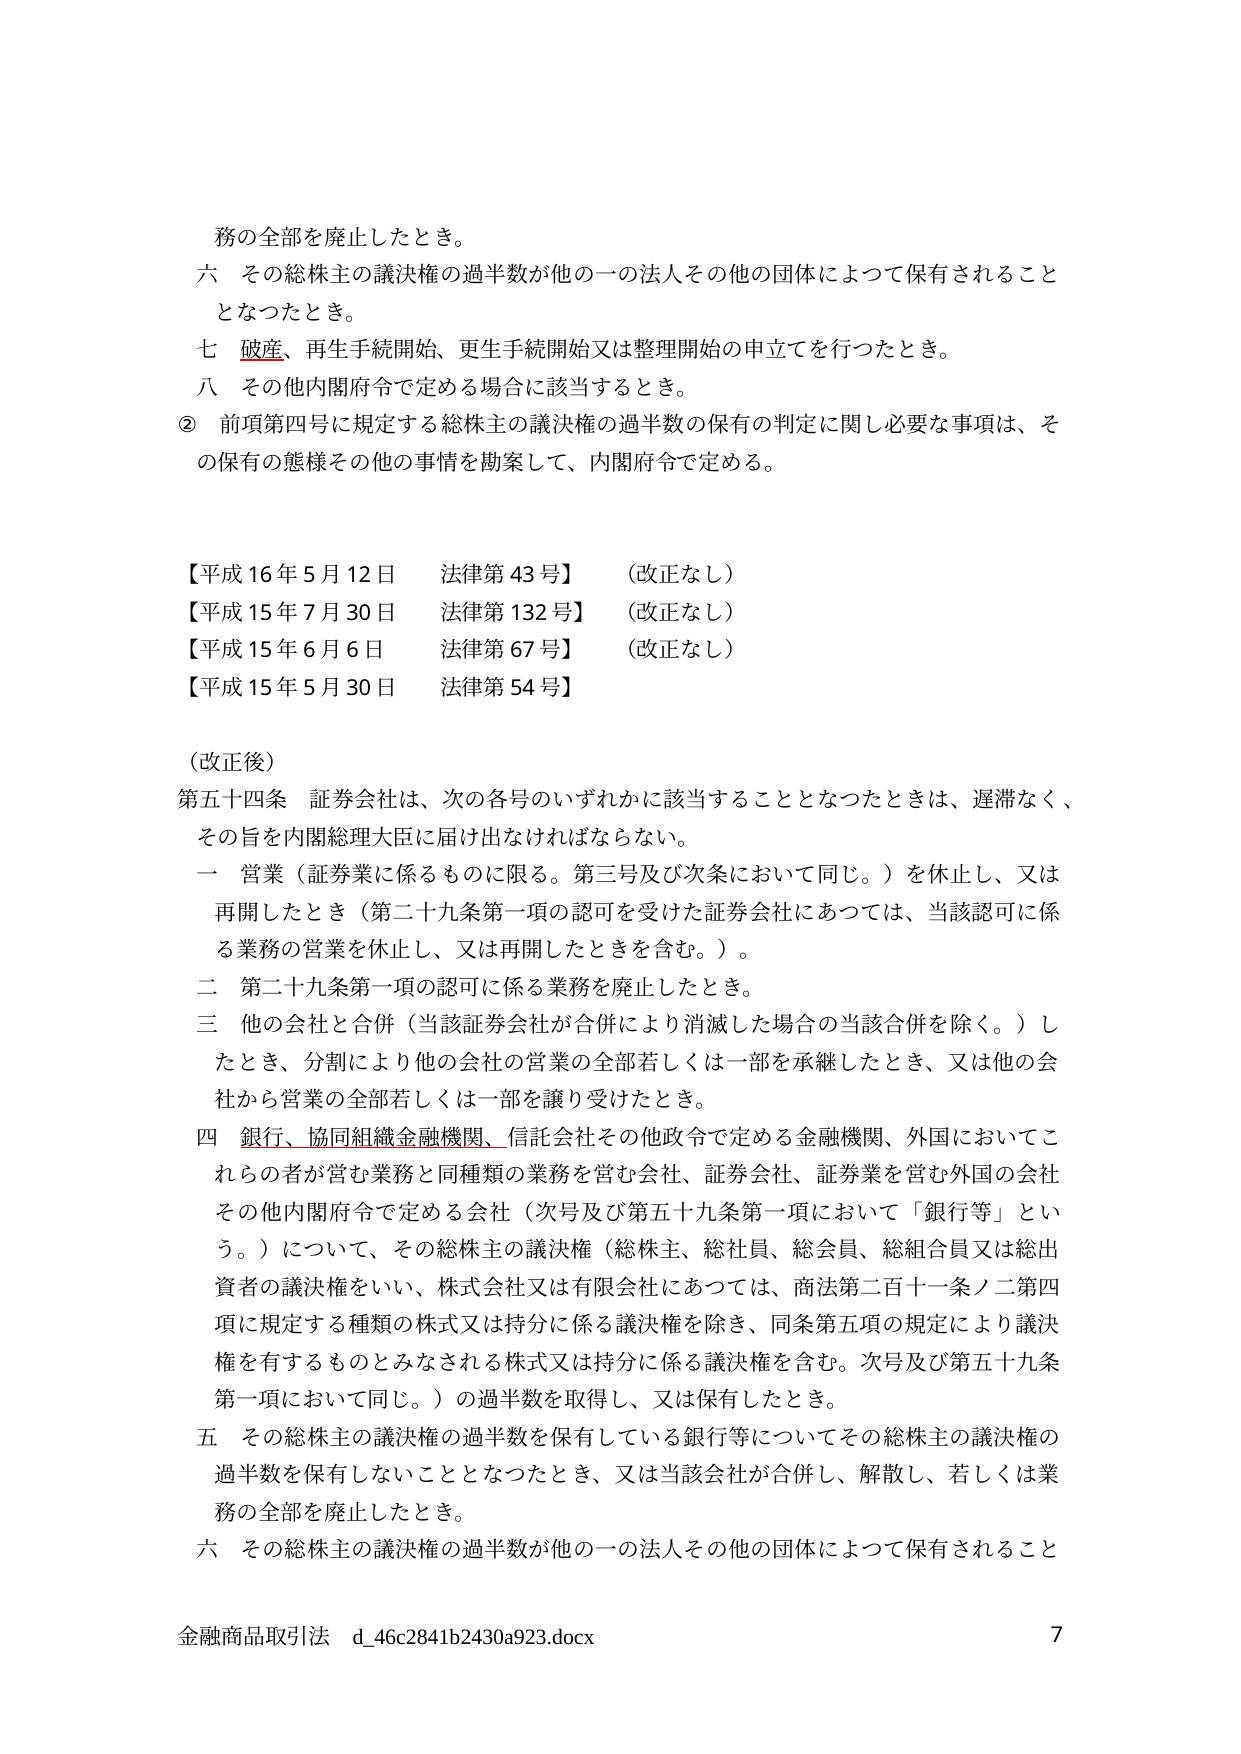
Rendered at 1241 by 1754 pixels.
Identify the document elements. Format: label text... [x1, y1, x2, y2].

text 【平成15年5月30日 法律第54号】 [177, 667, 1063, 704]
text ② 前項第四号に規定する総株主の議決権の過半数の保有の判定に関し必要な事項は、その保有の態様その他の事情を勘案して、内閣府令で定める。 [177, 404, 1063, 479]
text 八 その他内閣府令で定める場合に該当するとき。 [196, 367, 1063, 404]
text 七 破産、再生手続開始、更生手続開始又は整理開始の申立てを行つたとき。 [196, 329, 1063, 367]
text 五 その総株主の議決権の過半数を保有している銀行等についてその総株主の議決権の過半数を保有しないこととなつたとき、又は当該会社が合併し、解散し、若しくは業務の全部を廃止したとき。 [196, 1417, 1063, 1529]
text 四 銀行、協同組織金融機関、信託会社その他政令で定める金融機関、外国においてこれらの者が営む業務と同種類の業務を営む会社、証券会社、証券業を営む外国の会社その他内閣府令で定める会社（次号及び第五十九条第一項において「銀行等」という。）について、その総株主の議決権（総株主、総社員、総会員、総組合員又は総出資者の議決権をいい、株式会社又は有限会社にあつては、商法第二百十一条ノ二第四項に規定する種類の株式又は持分に係る議決権を除き、同条第五項の規定により議決権を有するものとみなされる株式又は持分に係る議決権を含む。次号及び第五十九条第一項において同じ。）の過半数を取得し、又は保有したとき。 [196, 1117, 1063, 1417]
text （改正後） [177, 742, 1063, 779]
text 二 第二十九条第一項の認可に係る業務を廃止したとき。 [196, 967, 1063, 1004]
text 【平成16年5月12日 法律第43号】 （改正なし） [177, 554, 1063, 592]
text 第五十四条 証券会社は、次の各号のいずれかに該当することとなつたときは、遅滞なく、その旨を内閣総理大臣に届け出なければならない。 [177, 779, 1063, 854]
text 六 その総株主の議決権の過半数が他の一の法人その他の団体によつて保有されることとなつたとき。 [196, 254, 1063, 329]
text 【平成15年7月30日 法律第132号】 （改正なし） [177, 592, 1063, 629]
text 三 他の会社と合併（当該証券会社が合併により消滅した場合の当該合併を除く。）したとき、分割により他の会社の営業の全部若しくは一部を承継したとき、又は他の会社から営業の全部若しくは一部を譲り受けたとき。 [196, 1004, 1063, 1117]
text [196, 1529, 1063, 1567]
text 一 営業（証券業に係るものに限る。第三号及び次条において同じ。）を休止し、又は再開したとき（第二十九条第一項の認可を受けた証券会社にあつては、当該認可に係る業務の営業を休止し、又は再開したときを含む。）。 [196, 854, 1063, 967]
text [196, 217, 1063, 254]
text 【平成15年6月6日 法律第67号】 （改正なし） [177, 629, 1063, 667]
